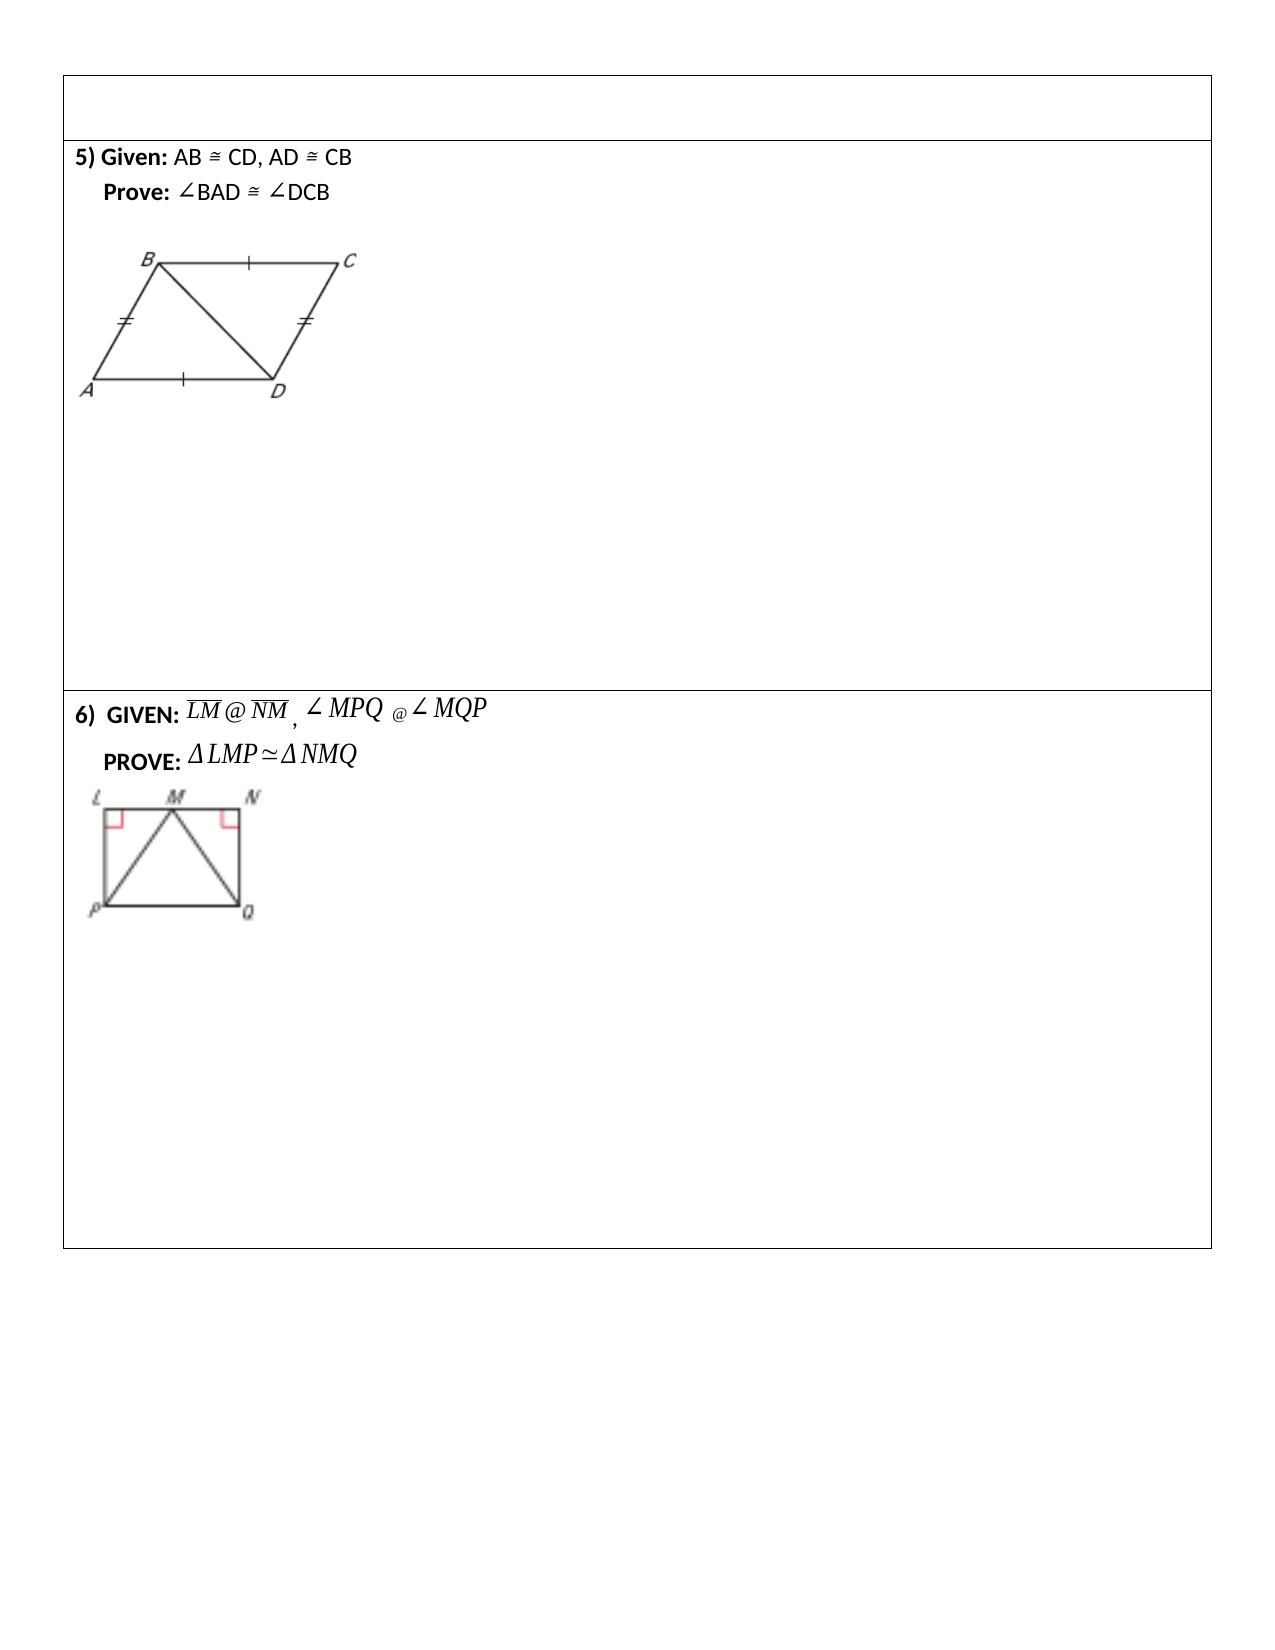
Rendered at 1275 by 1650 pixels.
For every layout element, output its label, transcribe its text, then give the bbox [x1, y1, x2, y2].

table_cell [64, 76, 1211, 140]
picture [75, 781, 275, 929]
table_cell 6) GIVEN: , PROVE: [64, 691, 1211, 1247]
table_cell 5) Given: AB CD, AD CB Prove: BAD DCB [64, 141, 1211, 690]
